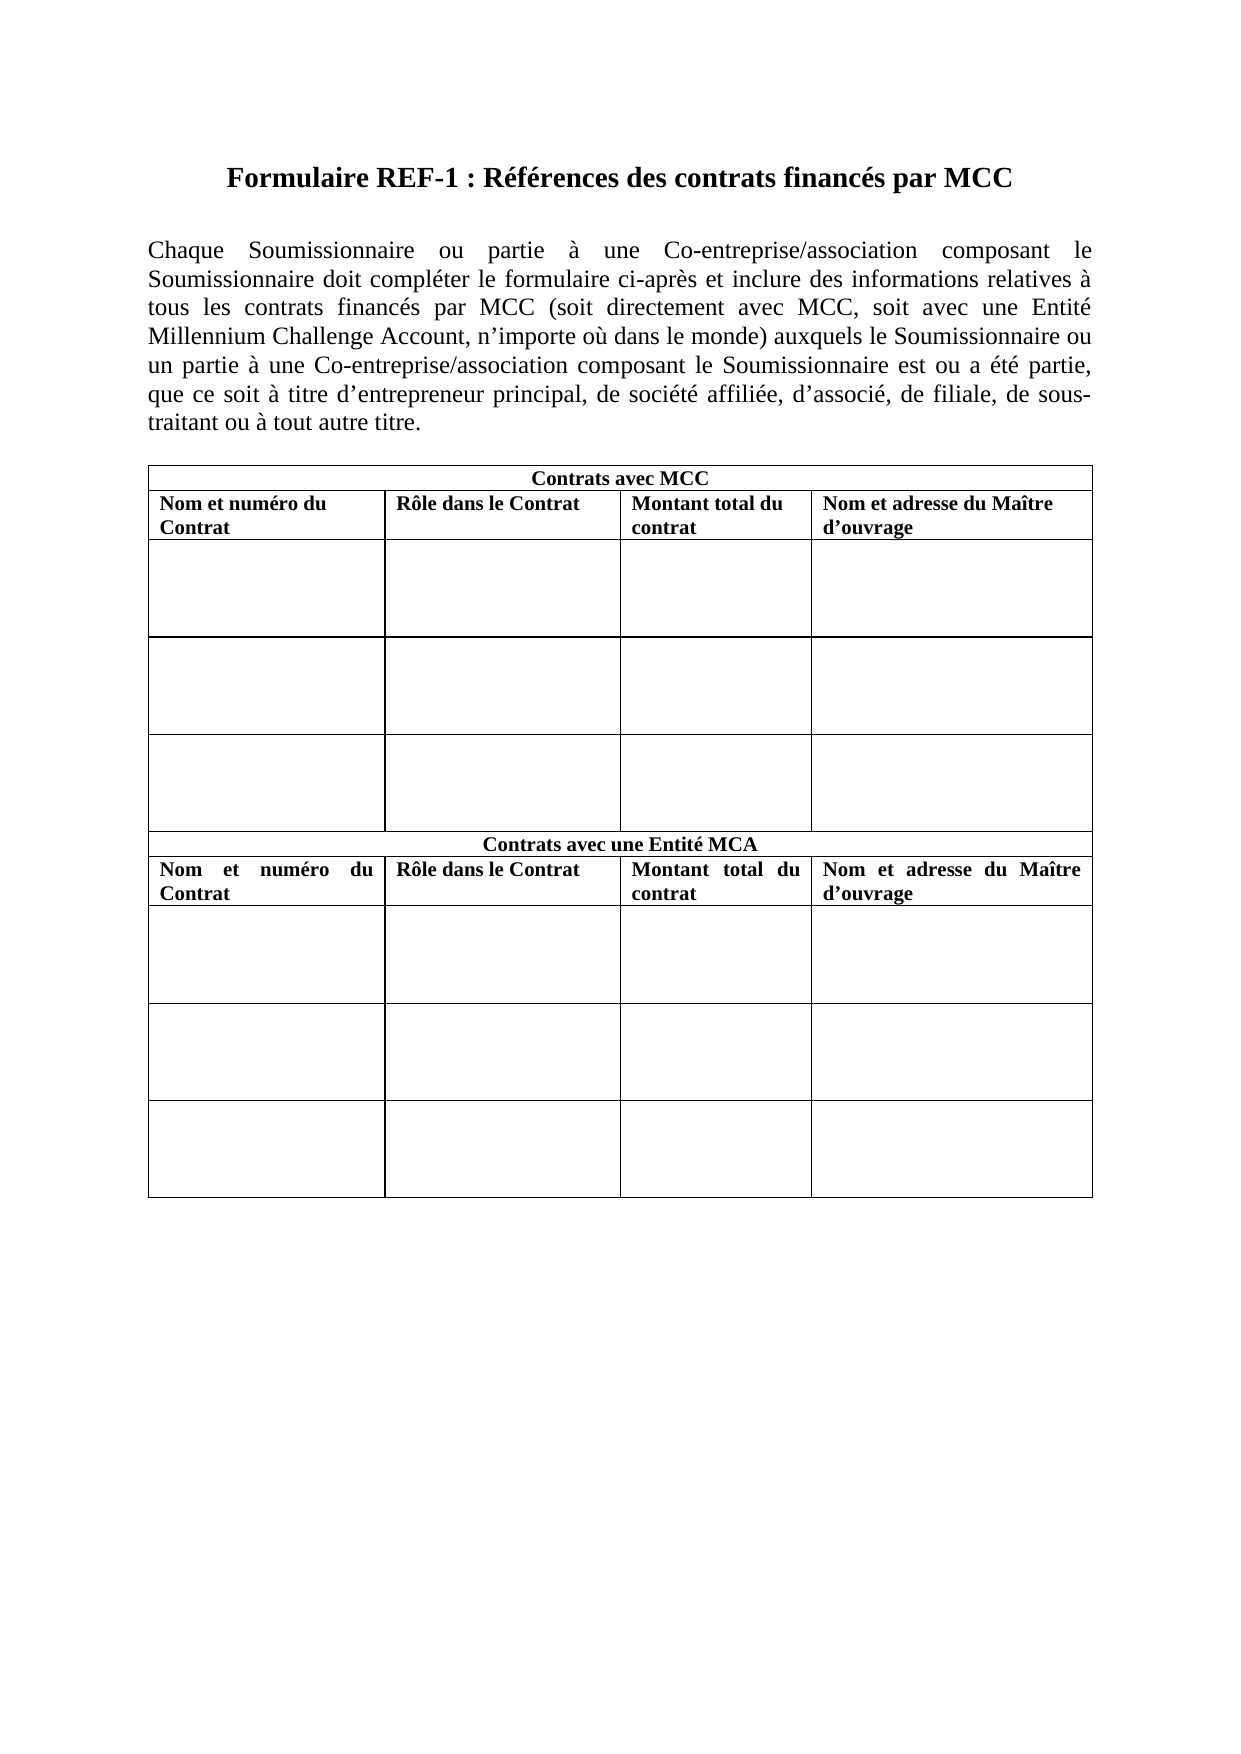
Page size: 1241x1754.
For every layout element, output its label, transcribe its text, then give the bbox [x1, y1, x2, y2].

table_cell [149, 1004, 384, 1100]
text Chaque Soumissionnaire ou partie à une Co-entreprise/association composant le Soumissionnaire doit compléter le formulaire ci-après et inclure des informations relatives à tous les contrats financés par MCC (soit directement avec MCC, soit avec une Entité Millennium Challenge Account, n’importe où dans le monde) auxquels le Soumissionnaire ou un partie à une Co-entreprise/association composant le Soumissionnaire est ou a été partie, que ce soit à titre d’entrepreneur principal, de société affiliée, d’associé, de filiale, de sous-traitant ou à tout autre titre. [148, 235, 1093, 436]
text Formulaire REF-1 : Références des contrats financés par MCC [148, 160, 1093, 194]
table_header Contrats avec MCC [149, 466, 1092, 490]
table_cell [812, 1101, 1092, 1197]
table_cell Rôle dans le Contrat [386, 491, 620, 539]
table_cell [386, 906, 620, 1003]
table_cell [149, 735, 384, 831]
table_cell [621, 638, 811, 734]
table_cell [621, 1004, 811, 1100]
table_cell [386, 735, 620, 831]
table_cell [812, 906, 1092, 1003]
table_cell [149, 906, 384, 1003]
table_cell [386, 540, 620, 636]
table_cell [386, 1101, 620, 1197]
table_cell [621, 540, 811, 636]
table_cell [812, 638, 1092, 734]
table_cell Montant total du contrat [621, 857, 811, 905]
table_cell [386, 1004, 620, 1100]
table_cell [386, 638, 620, 734]
table_cell [149, 540, 384, 636]
table_cell [812, 735, 1092, 831]
table_cell Nom et adresse du Maître d’ouvrage [812, 857, 1092, 905]
table_cell [621, 735, 811, 831]
table_cell Nom et adresse du Maître d’ouvrage [812, 491, 1092, 539]
table_cell Nom et numéro du Contrat [149, 491, 384, 539]
table_cell [812, 540, 1092, 636]
table_cell [621, 1101, 811, 1197]
table_cell Rôle dans le Contrat [386, 857, 620, 905]
table_cell Montant total du contrat [621, 491, 811, 539]
table_cell Contrats avec une Entité MCA [149, 832, 1092, 856]
table_cell [812, 1004, 1092, 1100]
table_cell [149, 638, 384, 734]
table_cell Nom et numéro du Contrat [149, 857, 384, 905]
table_cell [149, 1101, 384, 1197]
table_cell [621, 906, 811, 1003]
